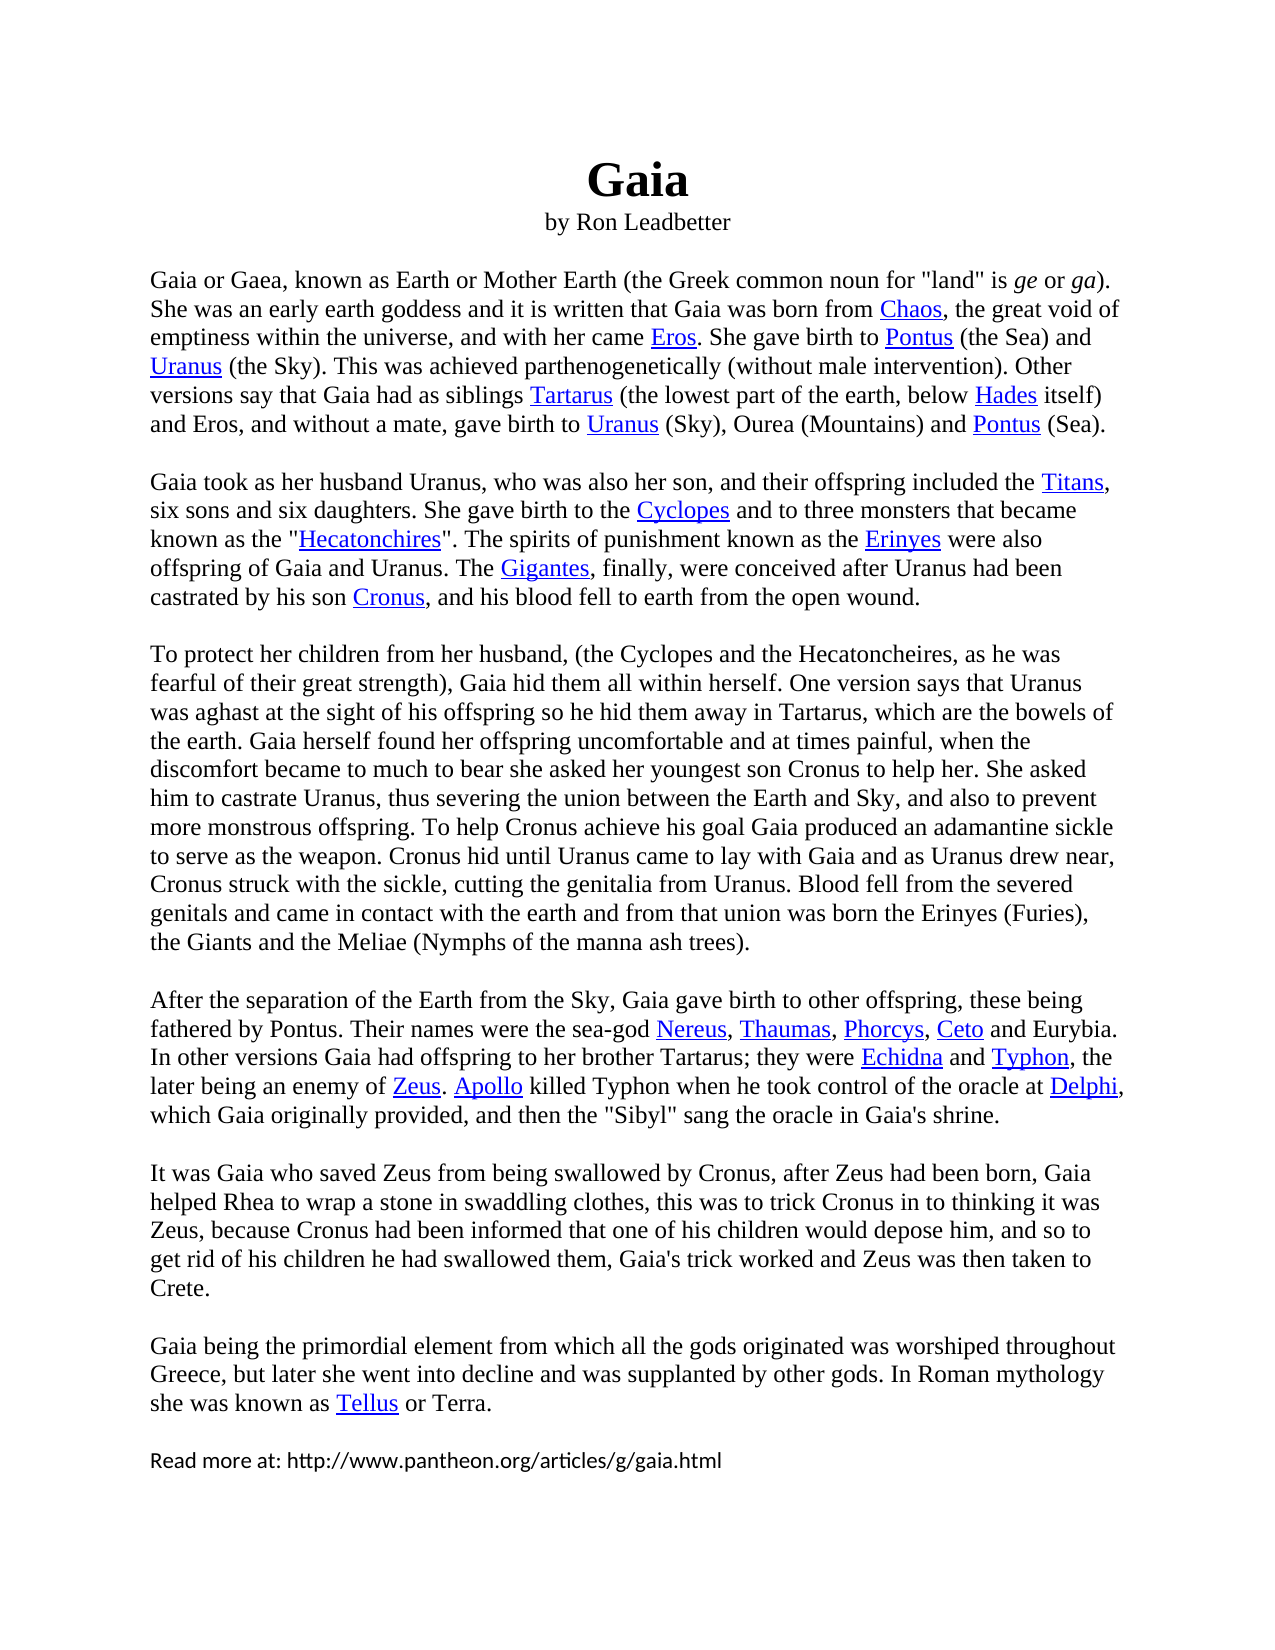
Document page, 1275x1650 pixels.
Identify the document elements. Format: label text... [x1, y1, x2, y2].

text After the separation of the Earth from the Sky, Gaia gave birth to other offspring, these being fathered by Pontus. Their names were the sea-god Nereus, Thaumas, Phorcys, Ceto and Eurybia. In other versions Gaia had offspring to her brother Tartarus; they were Echidna and Typhon, the later being an enemy of Zeus. Apollo killed Typhon when he took control of the oracle at Delphi, which Gaia originally provided, and then the "Sibyl" sang the oracle in Gaia's shrine. [150, 985, 1125, 1129]
text Read more at: http://www.pantheon.org/articles/g/gaia.html [150, 1446, 1125, 1474]
text It was Gaia who saved Zeus from being swallowed by Cronus, after Zeus had been born, Gaia helped Rhea to wrap a stone in swaddling clothes, this was to trick Cronus in to thinking it was Zeus, because Cronus had been informed that one of his children would depose him, and so to get rid of his children he had swallowed them, Gaia's trick worked and Zeus was then taken to Crete. [150, 1158, 1125, 1302]
text Gaia [150, 150, 1125, 207]
text Gaia took as her husband Uranus, who was also her son, and their offspring included the Titans, six sons and six daughters. She gave birth to the Cyclopes and to three monsters that became known as the "Hecatonchires". The spirits of punishment known as the Erinyes were also offspring of Gaia and Uranus. The Gigantes, finally, were conceived after Uranus had been castrated by his son Cronus, and his blood fell to earth from the open wound. [150, 467, 1125, 610]
text Gaia being the primordial element from which all the gods originated was worshiped throughout Greece, but later she went into decline and was supplanted by other gods. In Roman mythology she was known as Tellus or Terra. [150, 1331, 1125, 1417]
text Gaia or Gaea, known as Earth or Mother Earth (the Greek common noun for "land" is ge or ga). She was an early earth goddess and it is written that Gaia was born from Chaos, the great void of emptiness within the universe, and with her came Eros. She gave birth to Pontus (the Sea) and Uranus (the Sky). This was achieved parthenogenetically (without male intervention). Other versions say that Gaia had as siblings Tartarus (the lowest part of the earth, below Hades itself) and Eros, and without a mate, gave birth to Uranus (Sky), Ourea (Mountains) and Pontus (Sea). [150, 265, 1125, 437]
text To protect her children from her husband, (the Cyclopes and the Hecatoncheires, as he was fearful of their great strength), Gaia hid them all within herself. One version says that Uranus was aghast at the sight of his offspring so he hid them away in Tartarus, which are the bowels of the earth. Gaia herself found her offspring uncomfortable and at times painful, when the discomfort became to much to bear she asked her youngest son Cronus to help her. She asked him to castrate Uranus, thus severing the union between the Earth and Sky, and also to prevent more monstrous offspring. To help Cronus achieve his goal Gaia produced an adamantine sickle to serve as the weapon. Cronus hid until Uranus came to lay with Gaia and as Uranus drew near, Cronus struck with the sickle, cutting the genitalia from Uranus. Blood fell from the severed genitals and came in contact with the earth and from that union was born the Erinyes (Furies), the Giants and the Meliae (Nymphs of the manna ash trees). [150, 639, 1125, 956]
text by Ron Leadbetter [150, 207, 1125, 236]
